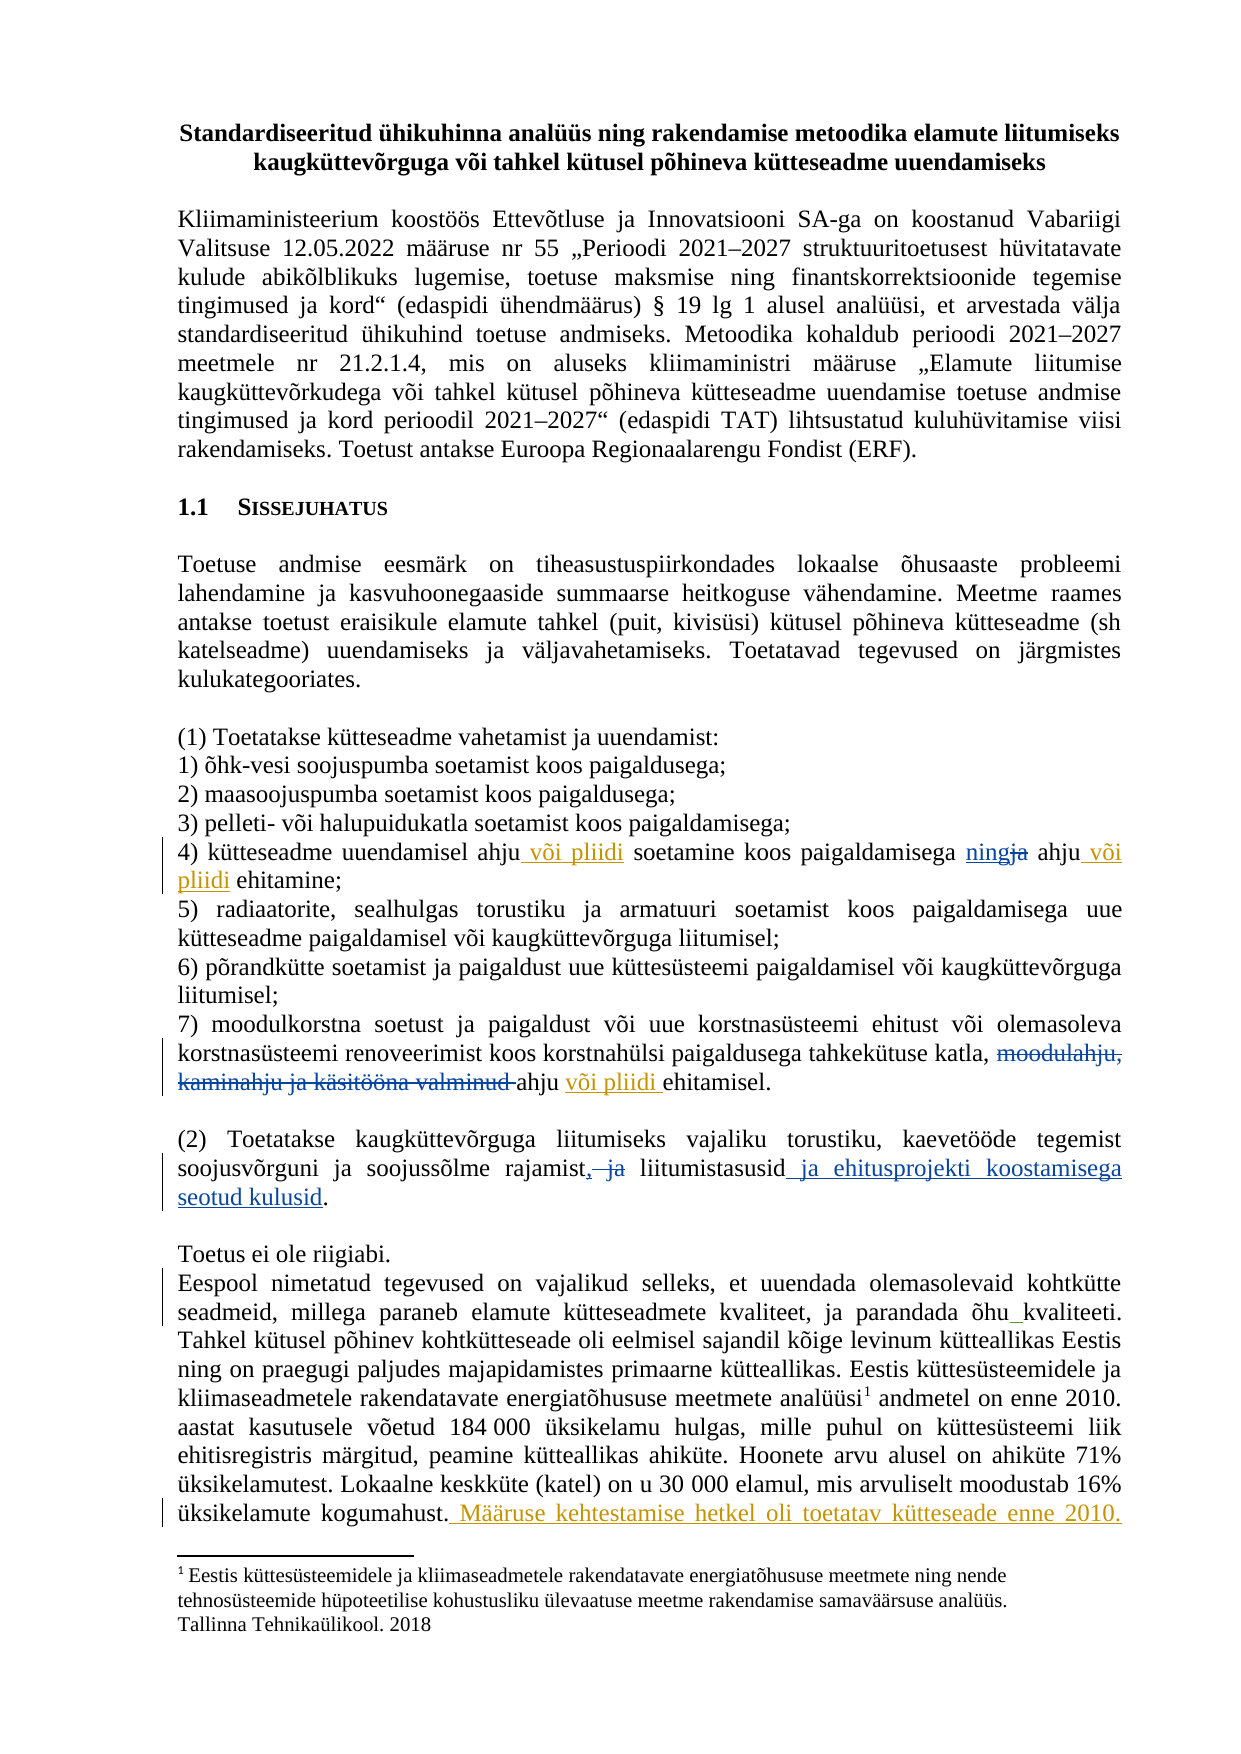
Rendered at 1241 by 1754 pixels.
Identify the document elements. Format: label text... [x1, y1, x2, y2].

text Standardiseeritud ühikuhinna analüüs ning rakendamise metoodika elamute liitumiseks kaugküttevõrguga või tahkel kütusel põhineva kütteseadme uuendamiseks [177, 118, 1122, 176]
text 1) õhk-vesi soojuspumba soetamist koos paigaldusega; [177, 751, 1122, 779]
text 5) radiaatorite, sealhulgas torustiku ja armatuuri soetamist koos paigaldamisega uue kütteseadme paigaldamisel või kaugküttevõrguga liitumisel; [177, 894, 1122, 952]
text 7) moodulkorstna soetust ja paigaldust või uue korstnasüsteemi ehitust või olemasoleva korstnasüsteemi renoveerimist koos korstnahülsi paigaldusega tahkekütuse katla, ahju ehitamisel. [177, 1009, 1122, 1096]
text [177, 1268, 1122, 1527]
text 2) maasoojuspumba soetamist koos paigaldusega; [177, 779, 1122, 808]
subtitle Sissejuhatus [177, 492, 1122, 521]
text 4) kütteseadme uuendamisel ahju soetamine koos paigaldamisega ahju ehitamine; [177, 837, 1122, 894]
text 3) pelleti- või halupuidukatla soetamist koos paigaldamisega; [177, 808, 1122, 837]
text (1) Toetatakse kütteseadme vahetamist ja uuendamist: [177, 722, 1122, 751]
text Toetus ei ole riigiabi. [177, 1239, 1122, 1268]
text (2) Toetatakse kaugküttevõrguga liitumiseks vajaliku torustiku, kaevetööde tegemist soojusvõrguni ja soojussõlme rajamist liitumistasusid. [177, 1124, 1122, 1211]
text Toetuse andmise eesmärk on tiheasustuspiirkondades lokaalse õhusaaste probleemi lahendamine ja kasvuhoonegaaside summaarse heitkoguse vähendamine. Meetme raames antakse toetust eraisikule elamute tahkel (puit, kivisüsi) kütusel põhineva kütteseadme (sh katelseadme) uuendamiseks ja väljavahetamiseks. Toetatavad tegevused on järgmistes kulukategooriates. [177, 549, 1122, 693]
text 6) põrandkütte soetamist ja paigaldust uue küttesüsteemi paigaldamisel või kaugküttevõrguga liitumisel; [177, 952, 1122, 1009]
text Kliimaministeerium koostöös Ettevõtluse ja Innovatsiooni SA-ga on koostanud Vabariigi Valitsuse 12.05.2022 määruse nr 55 „Perioodi 2021–2027 struktuuritoetusest hüvitatavate kulude abikõlblikuks lugemise, toetuse maksmise ning finantskorrektsioonide tegemise tingimused ja kord“ (edaspidi ühendmäärus) § 19 lg 1 alusel analüüsi, et arvestada välja standardiseeritud ühikuhind toetuse andmiseks. Metoodika kohaldub perioodi 2021–2027 meetmele nr 21.2.1.4, mis on aluseks kliimaministri määruse „Elamute liitumise kaugküttevõrkudega või tahkel kütusel põhineva kütteseadme uuendamise toetuse andmise tingimused ja kord perioodil 2021–2027“ (edaspidi TAT) lihtsustatud kuluhüvitamise viisi rakendamiseks. Toetust antakse Euroopa Regionaalarengu Fondist (ERF). [177, 204, 1122, 463]
